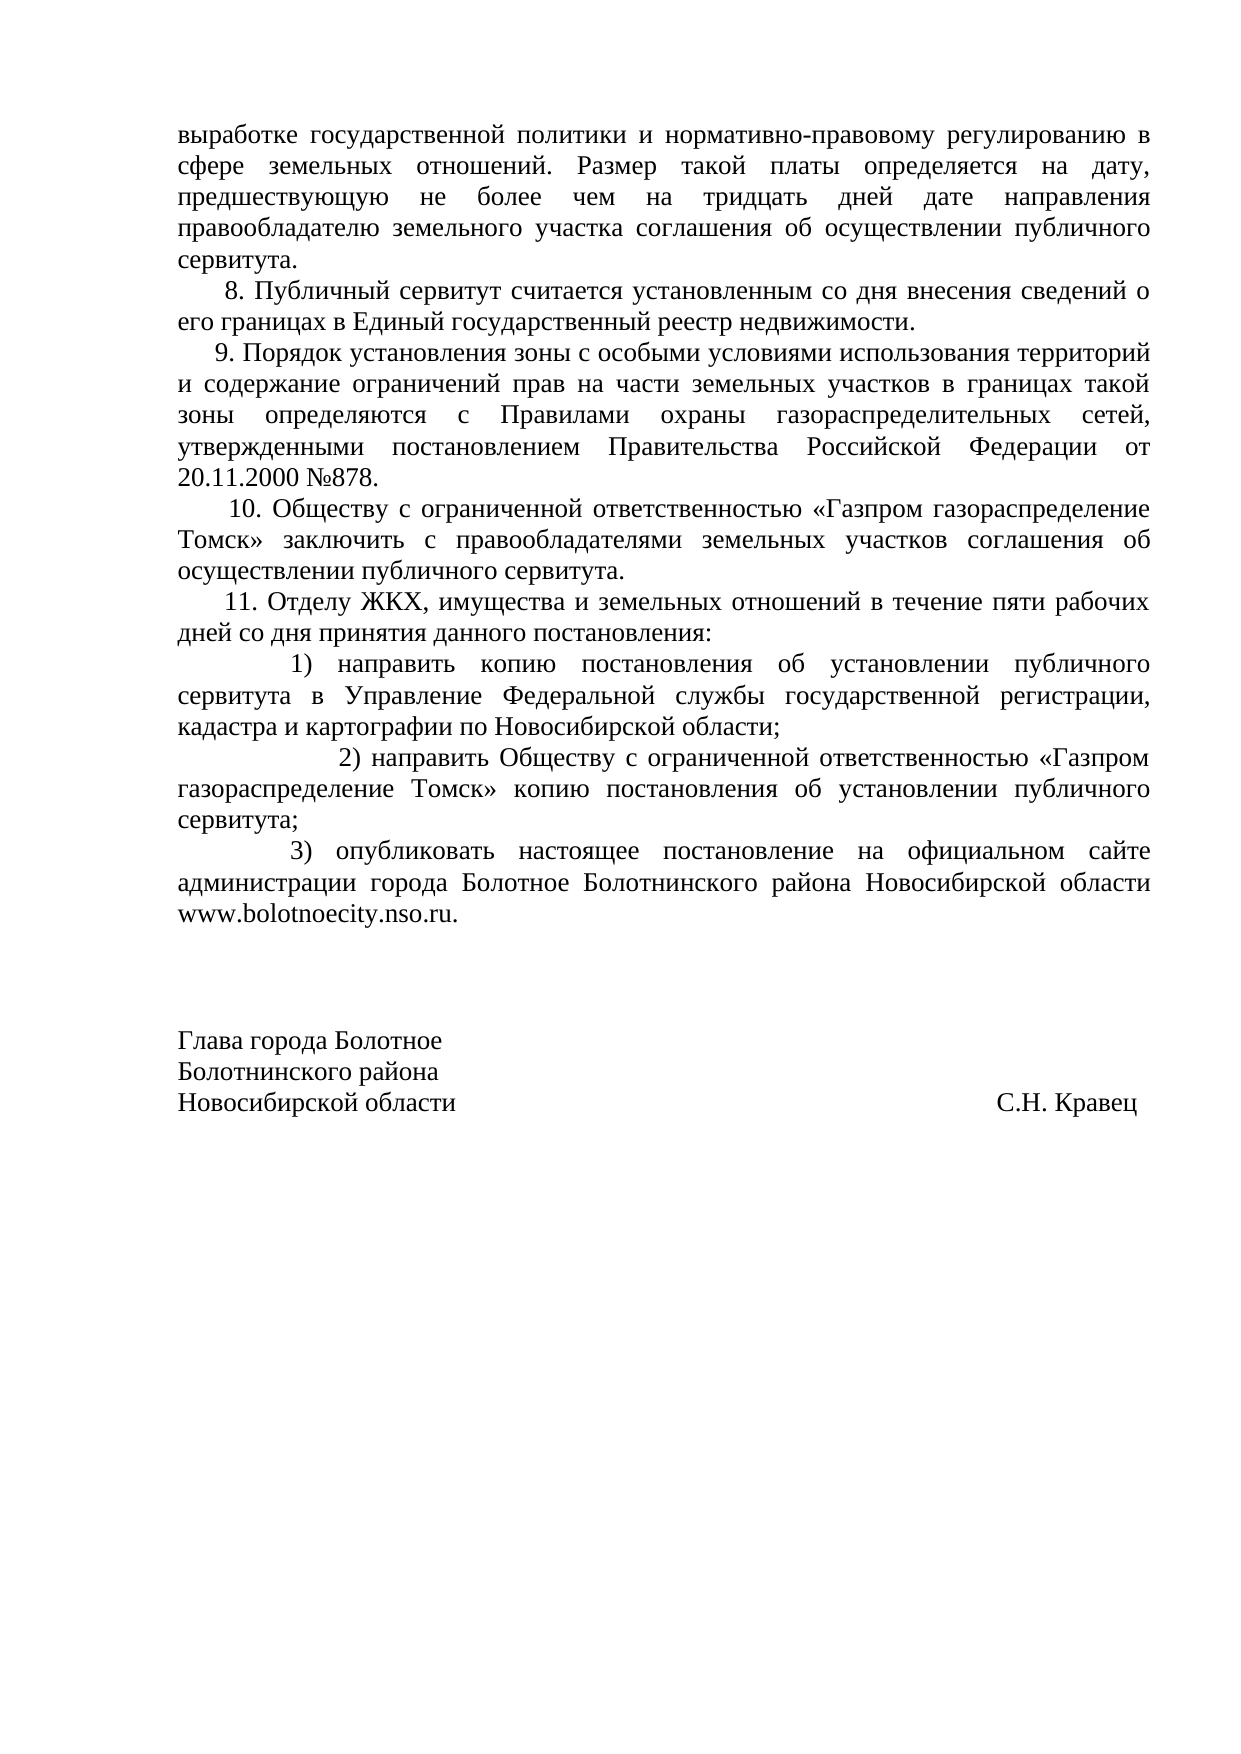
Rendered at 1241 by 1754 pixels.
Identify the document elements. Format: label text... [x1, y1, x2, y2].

text Болотнинского района [177, 1055, 1152, 1086]
text 2) направить Обществу с ограниченной ответственностью «Газпром газораспределение Томск» копию постановления об установлении публичного сервитута; [177, 741, 1152, 834]
text 8. Публичный сервитут считается установленным со дня внесения сведений о его границах в Единый государственный реестр недвижимости. [177, 274, 1152, 336]
text 1) направить копию постановления об установлении публичного сервитута в Управление Федеральной службы государственной регистрации, кадастра и картографии по Новосибирской области; [177, 648, 1152, 741]
text 3) опубликовать настоящее постановление на официальном сайте администрации города Болотное Болотнинского района Новосибирской области www.bolotnoecity.nso.ru. [177, 834, 1152, 928]
text 10. Обществу с ограниченной ответственностью «Газпром газораспределение Томск» заключить с правообладателями земельных участков соглашения об осуществлении публичного сервитута. [177, 492, 1152, 585]
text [177, 118, 1152, 274]
text 9. Порядок установления зоны с особыми условиями использования территорий и содержание ограничений прав на части земельных участков в границах такой зоны определяются с Правилами охраны газораспределительных сетей, утвержденными постановлением Правительства Российской Федерации от 20.11.2000 №878. [177, 336, 1152, 492]
text Новосибирской области С.Н. Кравец [177, 1086, 1152, 1117]
text 11. Отделу ЖКХ, имущества и земельных отношений в течение пяти рабочих дней со дня принятия данного постановления: [177, 585, 1152, 648]
text Глава города Болотное [177, 1024, 1152, 1055]
